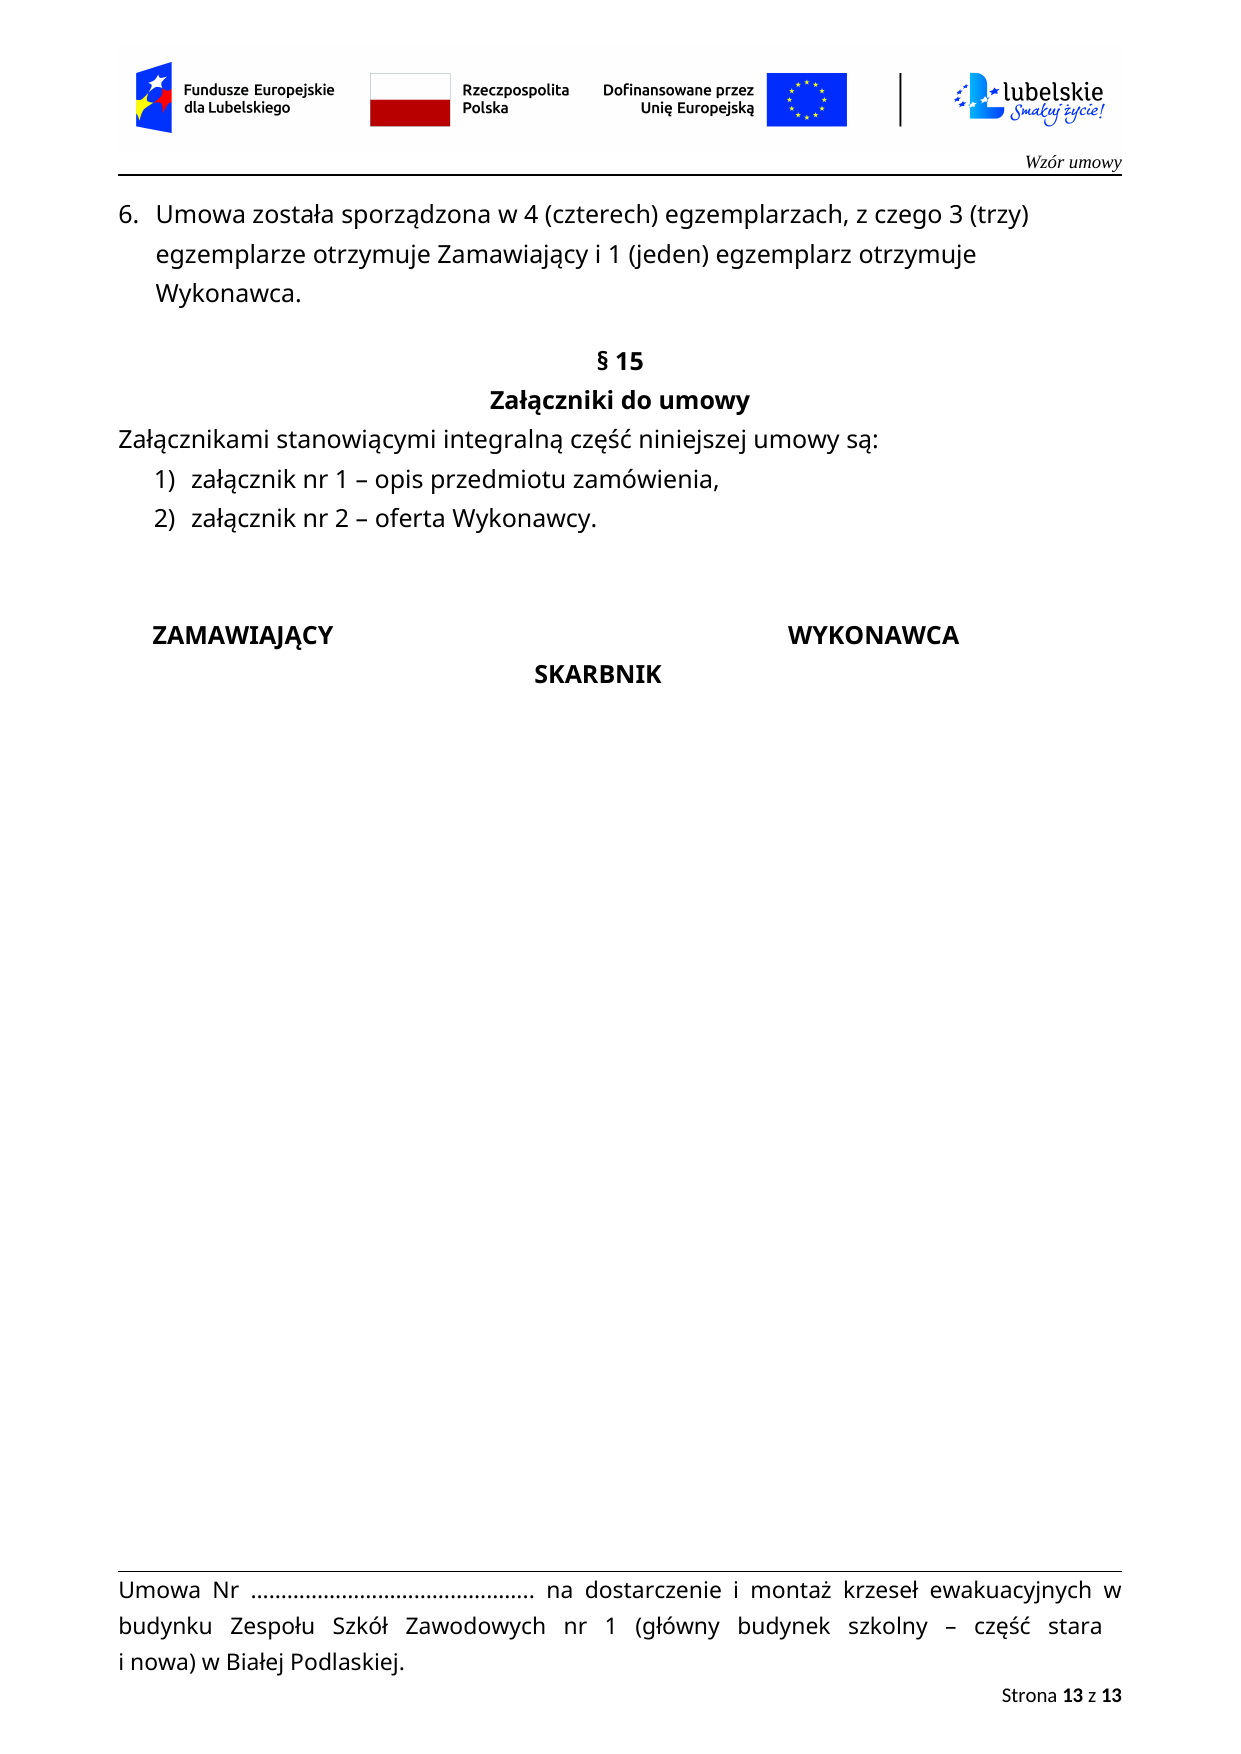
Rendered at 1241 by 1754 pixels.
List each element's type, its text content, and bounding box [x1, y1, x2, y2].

text Załącznikami stanowiącymi integralną część niniejszej umowy są: [118, 422, 1122, 456]
list Umowa została sporządzona w 4 (czterech) egzemplarzach, z czego 3 (trzy) egzemplarze otrzymuje Zamawiający i 1 (jeden) egzemplarz otrzymuje Wykonawca. [118, 197, 1118, 309]
table_header WYKONAWCA [591, 579, 1070, 656]
picture [118, 44, 1123, 151]
list załącznik nr 1 – opis przedmiotu zamówienia, [153, 461, 1122, 495]
subtitle § 15 [118, 344, 1122, 378]
subtitle Załączniki do umowy [118, 383, 1122, 417]
table_cell SKARBNIK [111, 656, 1070, 773]
list załącznik nr 2 – oferta Wykonawcy. [153, 501, 1122, 534]
table_header ZAMAWIAJĄCY [111, 579, 591, 656]
